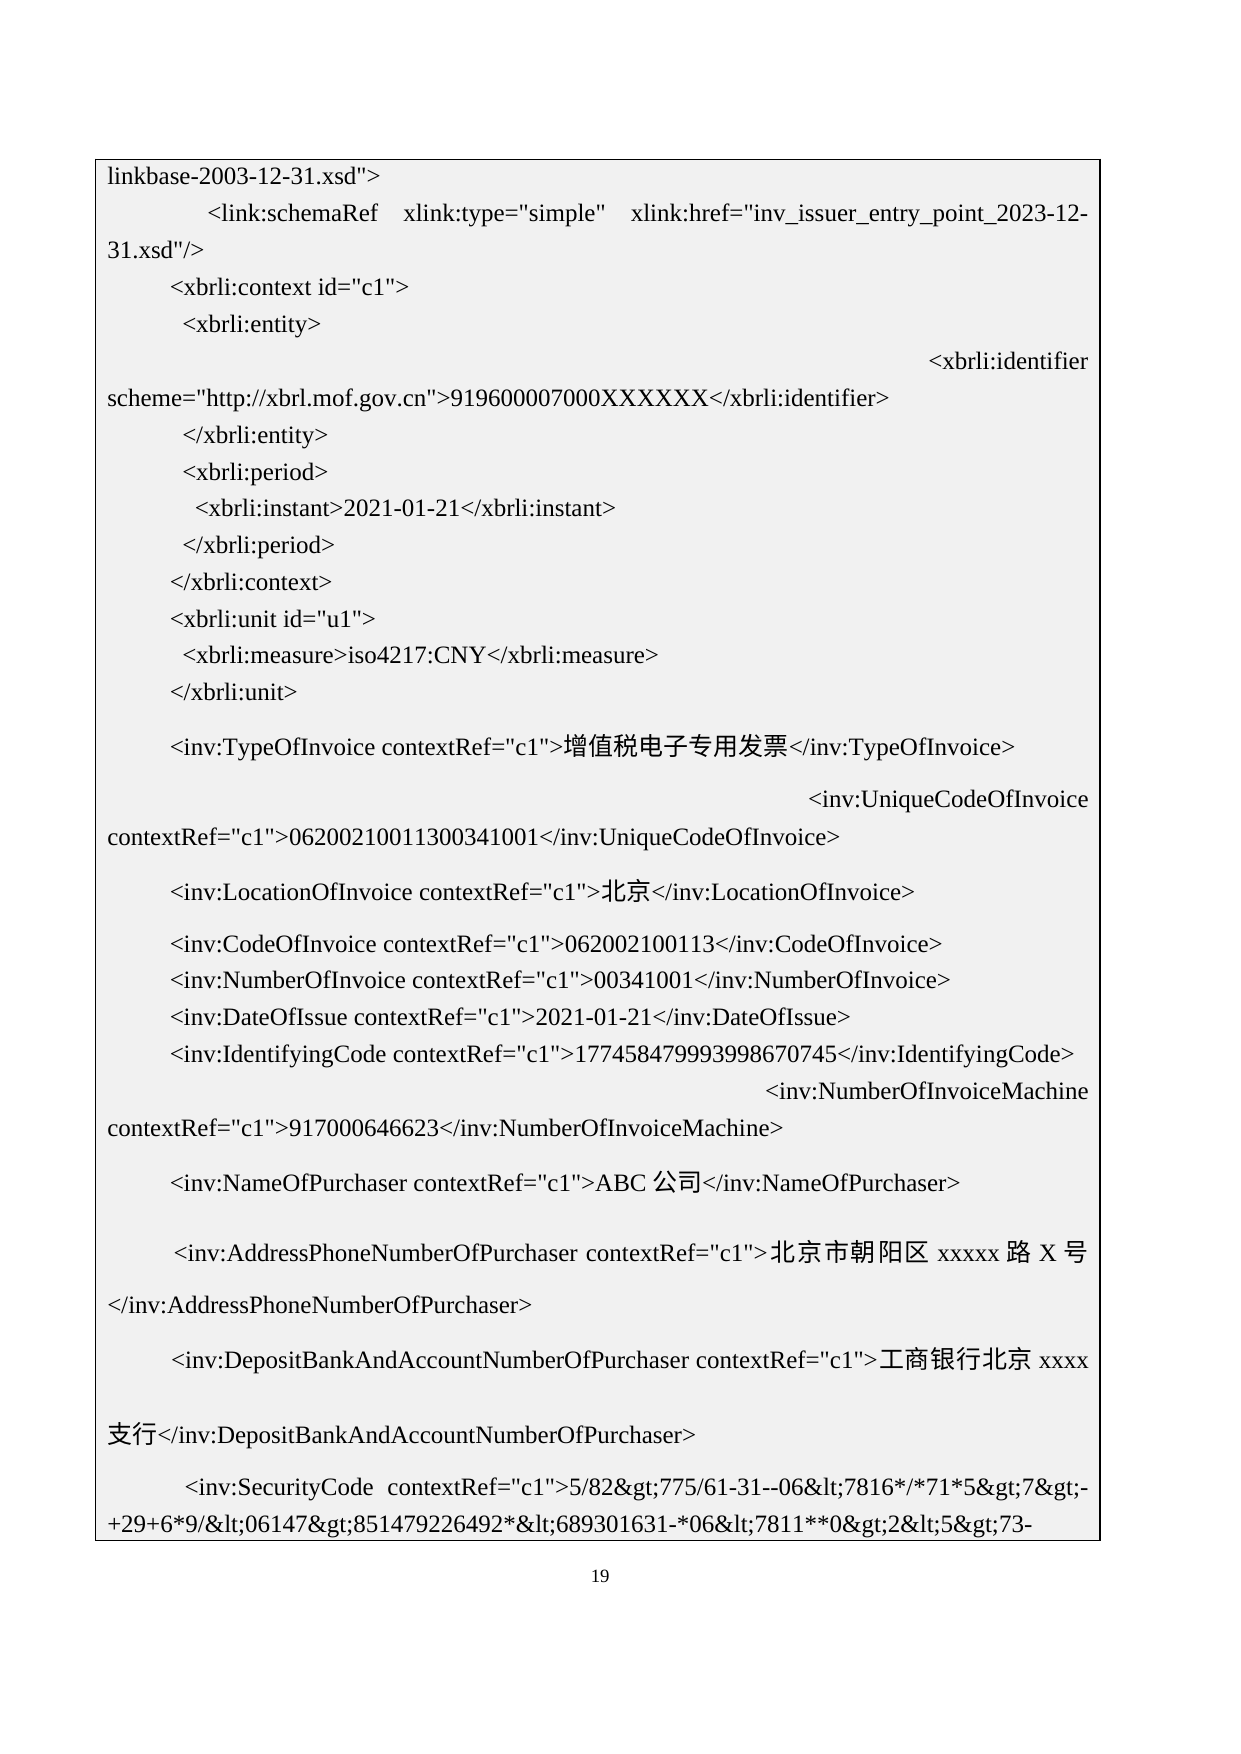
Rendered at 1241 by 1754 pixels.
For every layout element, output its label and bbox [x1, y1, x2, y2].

table_header [96, 160, 1099, 1540]
